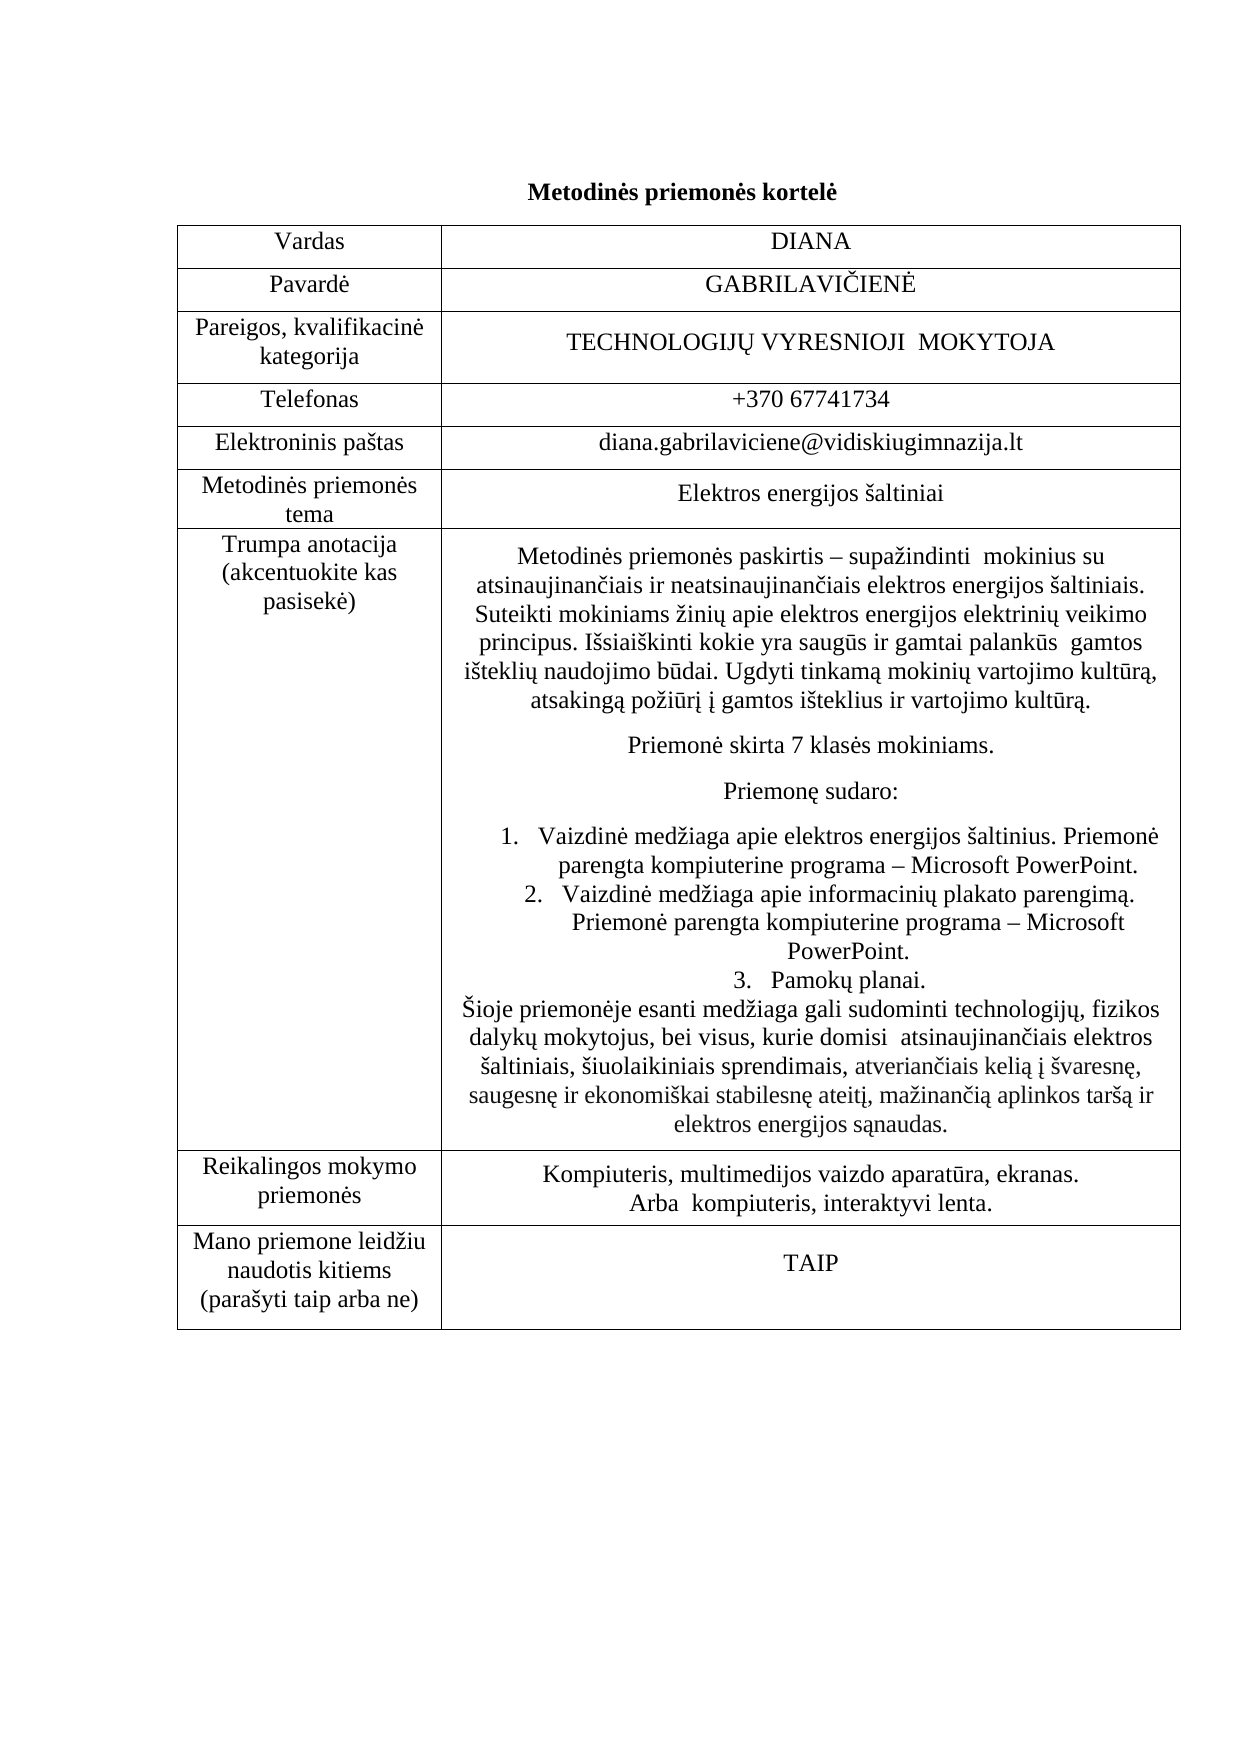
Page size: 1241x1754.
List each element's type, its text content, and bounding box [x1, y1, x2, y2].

table_cell GABRILAVIČIENĖ [442, 269, 1180, 311]
table_cell +370 67741734 [442, 384, 1180, 426]
table_header DIANA [442, 226, 1180, 268]
table_cell Elektroninis paštas [178, 427, 441, 469]
table_cell Pareigos, kvalifikacinė kategorija [178, 312, 441, 383]
table_cell Metodinės priemonės tema [178, 470, 441, 528]
table_cell Trumpa anotacija (akcentuokite kas pasisekė) [178, 529, 441, 1150]
table_header Vardas [178, 226, 441, 268]
table_cell Mano priemone leidžiu naudotis kitiems (parašyti taip arba ne) [178, 1226, 441, 1329]
text Metodinės priemonės kortelė [177, 177, 1181, 206]
table_cell Telefonas [178, 384, 441, 426]
table_cell TECHNOLOGIJŲ VYRESNIOJI MOKYTOJA [442, 312, 1180, 383]
table_cell Reikalingos mokymo priemonės [178, 1151, 441, 1225]
table_cell TAIP [442, 1226, 1180, 1329]
table_cell Metodinės priemonės paskirtis – supažindinti mokinius su atsinaujinančiais ir neatsinaujinančiais elektros energijos šaltiniais. Suteikti mokiniams žinių apie elektros energijos elektrinių veikimo principus. Išsiaiškinti kokie yra saugūs ir gamtai palankūs gamtos išteklių naudojimo būdai. Ugdyti tinkamą mokinių vartojimo kultūrą, atsakingą požiūrį į gamtos išteklius ir vartojimo kultūrą. Priemonė skirta 7 klasės mokiniams. Priemonę sudaro: Vaizdinė medžiaga apie elektros energijos šaltinius. Priemonė parengta kompiuterine programa – Microsoft PowerPoint. Vaizdinė medžiaga apie informacinių plakato parengimą. Priemonė parengta kompiuterine programa – Microsoft PowerPoint. Pamokų planai. Šioje priemonėje esanti medžiaga gali sudominti technologijų, fizikos dalykų mokytojus, bei visus, kurie domisi atsinaujinančiais elektros šaltiniais, šiuolaikiniais sprendimais, atveriančiais kelią į švaresnę, saugesnę ir ekonomiškai stabilesnę ateitį, mažinančią aplinkos taršą ir elektros energijos sąnaudas. [442, 529, 1180, 1150]
table_cell Kompiuteris, multimedijos vaizdo aparatūra, ekranas. Arba kompiuteris, interaktyvi lenta. [442, 1151, 1180, 1225]
table_cell Elektros energijos šaltiniai [442, 470, 1180, 528]
table_cell diana.gabrilaviciene@vidiskiugimnazija.lt [442, 427, 1180, 469]
table_cell Pavardė [178, 269, 441, 311]
